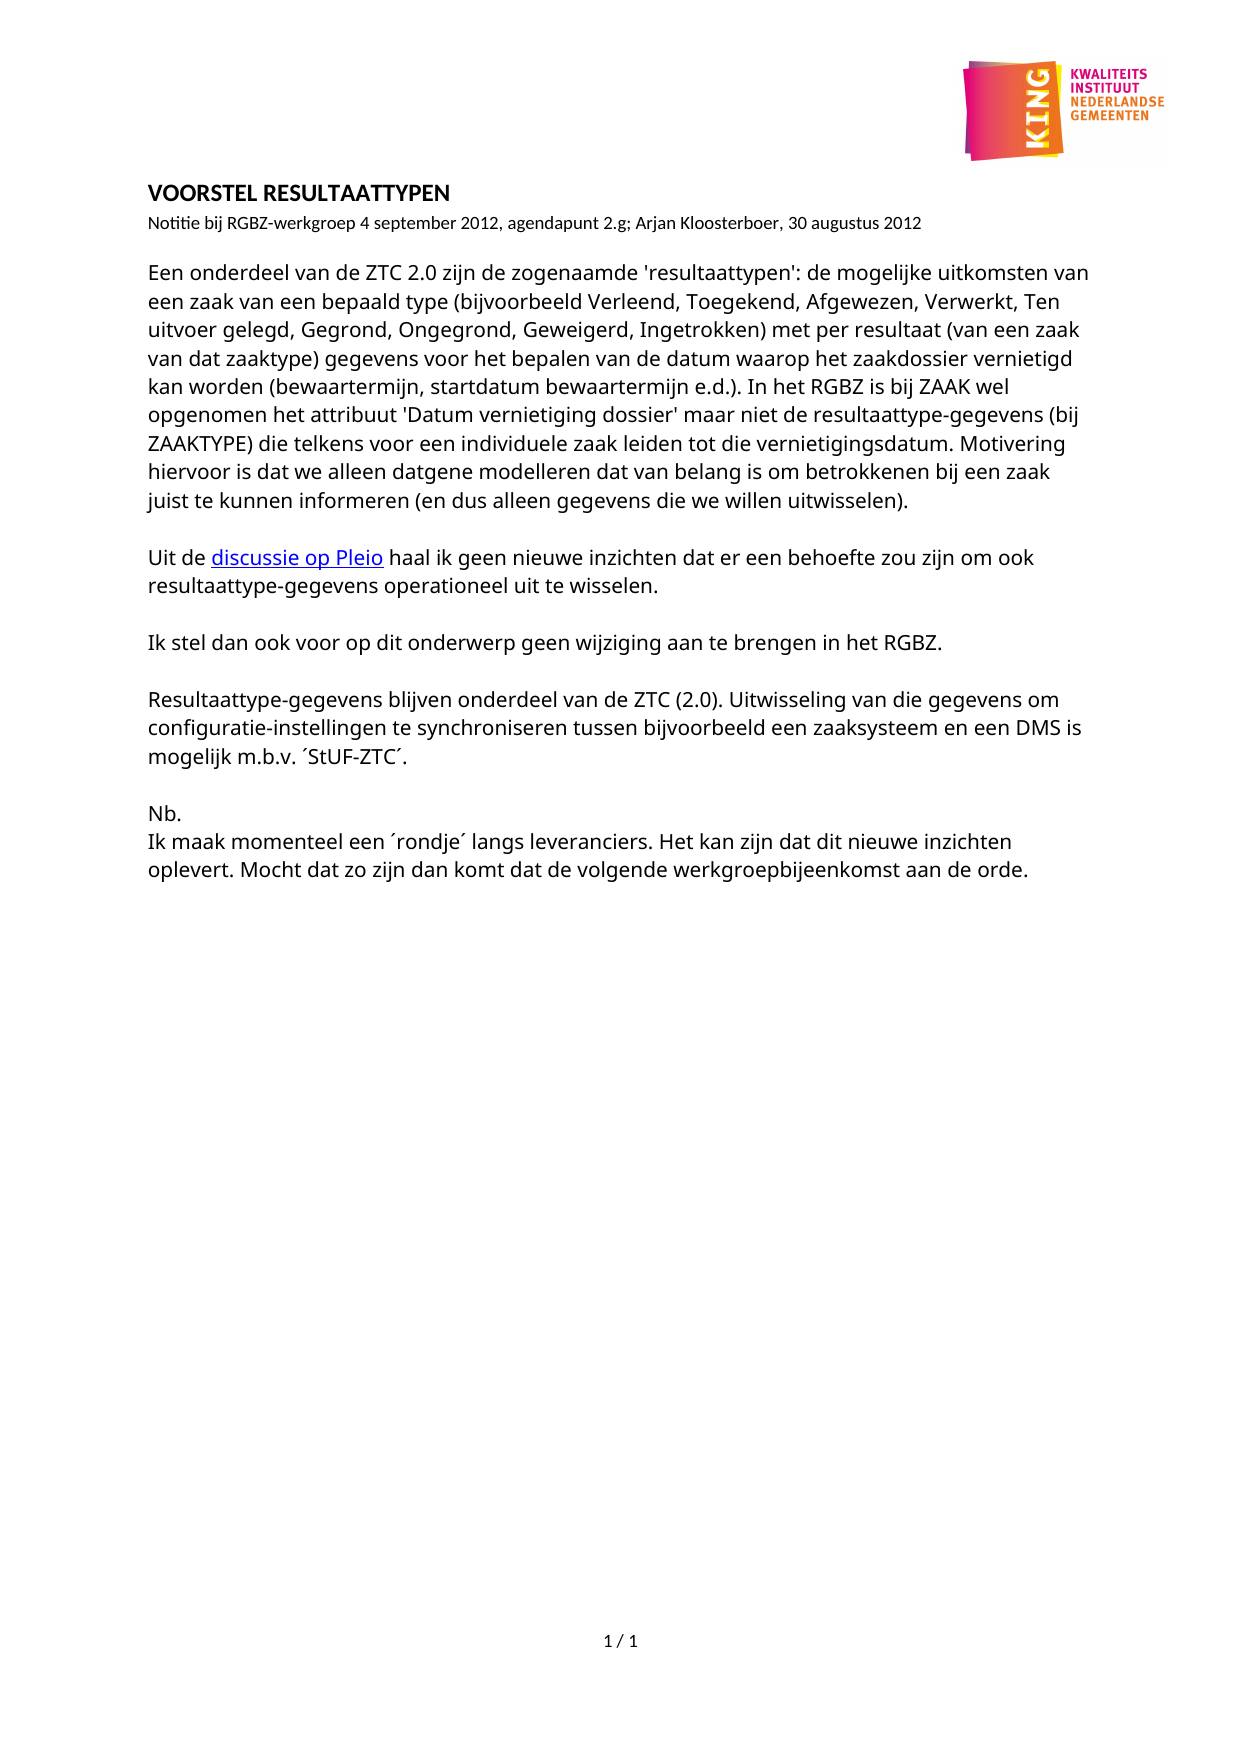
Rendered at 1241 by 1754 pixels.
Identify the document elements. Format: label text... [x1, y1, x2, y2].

text Een onderdeel van de ZTC 2.0 zijn de zogenaamde 'resultaattypen': de mogelijke uitkomsten van een zaak van een bepaald type (bijvoorbeeld Verleend, Toegekend, Afgewezen, Verwerkt, Ten uitvoer gelegd, Gegrond, Ongegrond, Geweigerd, Ingetrokken) met per resultaat (van een zaak van dat zaaktype) gegevens voor het bepalen van de datum waarop het zaakdossier vernietigd kan worden (bewaartermijn, startdatum bewaartermijn e.d.). In het RGBZ is bij ZAAK wel opgenomen het attribuut 'Datum vernietiging dossier' maar niet de resultaattype-gegevens (bij ZAAKTYPE) die telkens voor een individuele zaak leiden tot die vernietigingsdatum. Motivering hiervoor is dat we alleen datgene modelleren dat van belang is om betrokkenen bij een zaak juist te kunnen informeren (en dus alleen gegevens die we willen uitwisselen). [148, 258, 1093, 514]
picture [953, 56, 1174, 166]
text Resultaattype-gegevens blijven onderdeel van de ZTC (2.0). Uitwisseling van die gegevens om configuratie-instellingen te synchroniseren tussen bijvoorbeeld een zaaksysteem en een DMS is mogelijk m.b.v. ´StUF-ZTC´. [148, 685, 1093, 770]
text Ik maak momenteel een ´rondje´ langs leveranciers. Het kan zijn dat dit nieuwe inzichten oplevert. Mocht dat zo zijn dan komt dat de volgende werkgroepbijeenkomst aan de orde. [148, 827, 1093, 884]
text Nb. [148, 799, 1093, 827]
text VOORSTEL RESULTAATTYPEN Notitie bij RGBZ-werkgroep 4 september 2012, agendapunt 2.g; Arjan Kloosterboer, 30 augustus 2012 [148, 177, 1093, 234]
text Uit de discussie op Pleio haal ik geen nieuwe inzichten dat er een behoefte zou zijn om ook resultaattype-gegevens operationeel uit te wisselen. [148, 543, 1093, 600]
text Ik stel dan ook voor op dit onderwerp geen wijziging aan te brengen in het RGBZ. [148, 628, 1093, 657]
